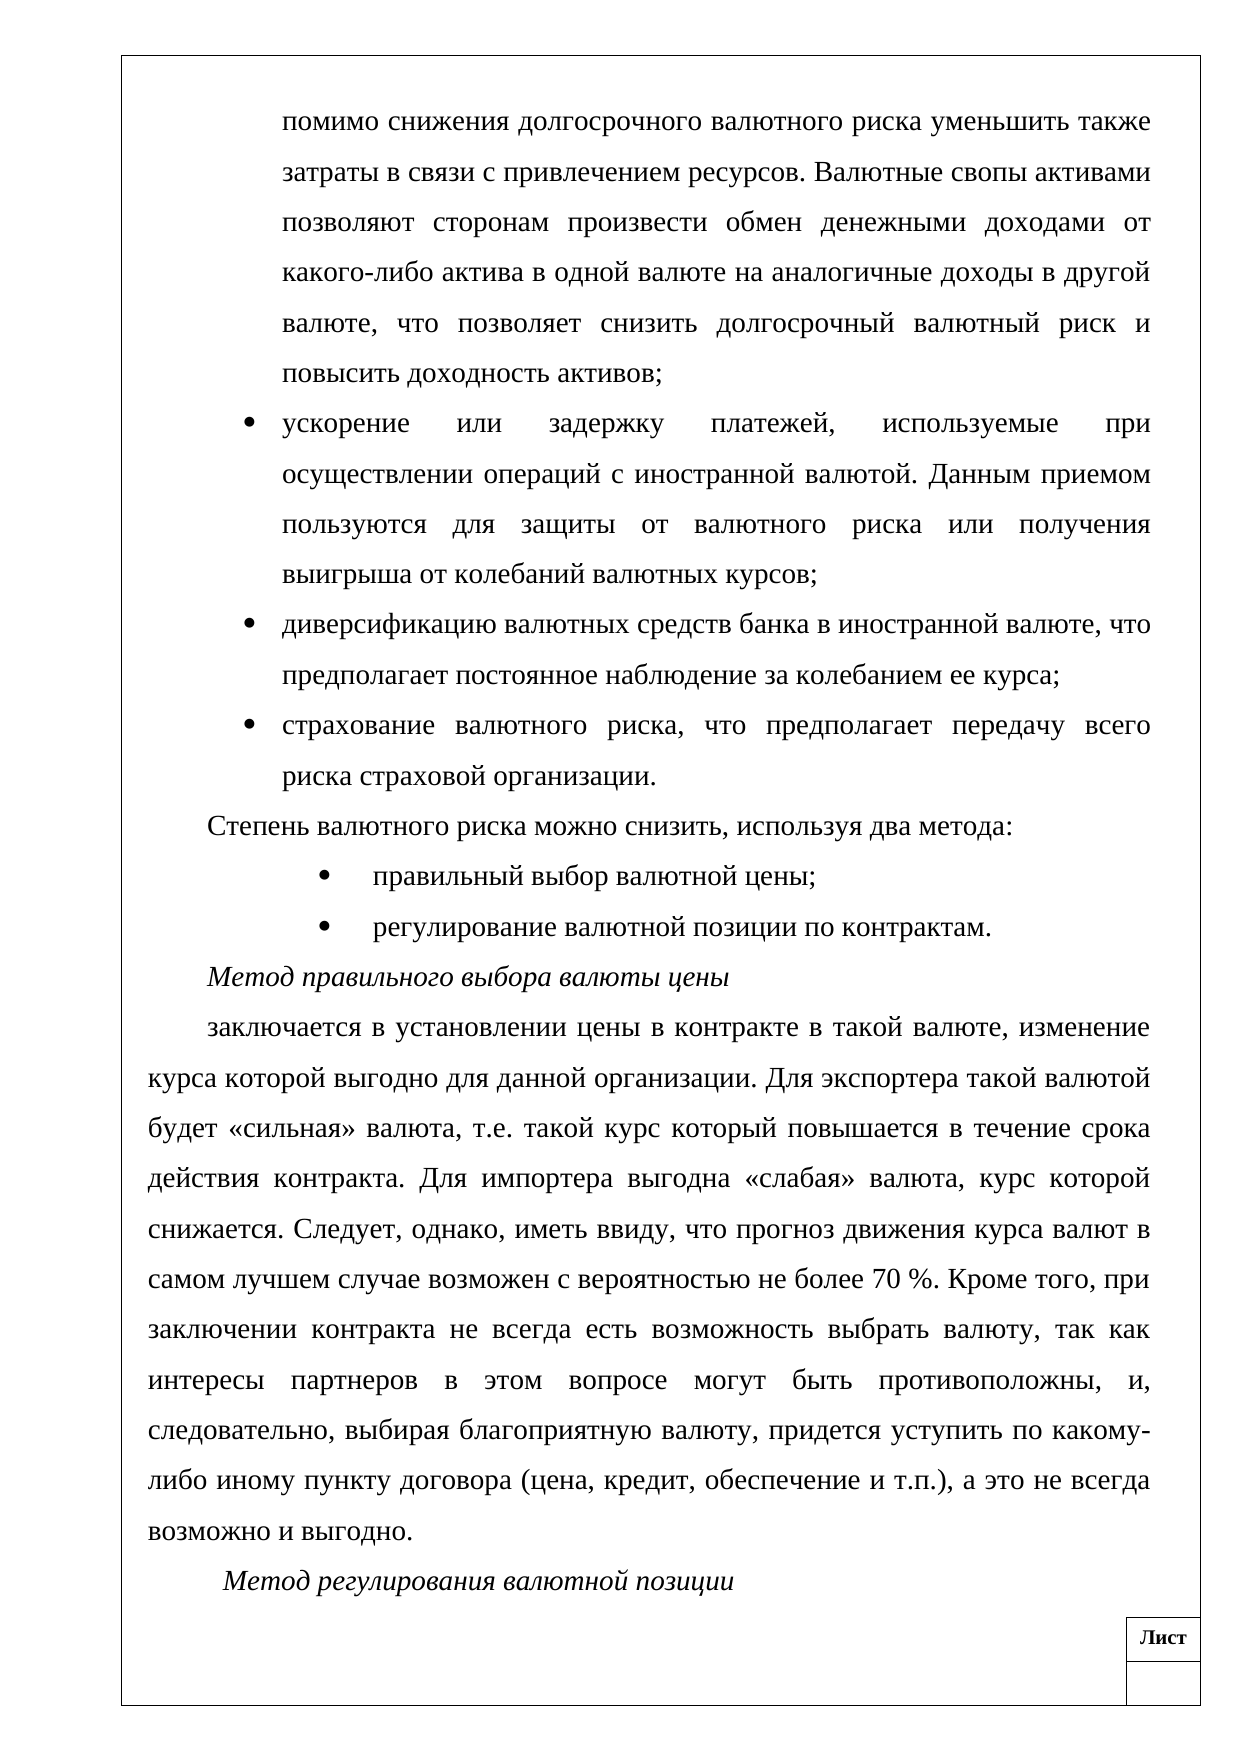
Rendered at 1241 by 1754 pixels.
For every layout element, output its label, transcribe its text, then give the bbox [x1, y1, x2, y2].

text Степень валютного риска можно снизить, используя два метода: [148, 808, 1152, 842]
subtitle Метод правильного выбора валюты цены [148, 959, 1152, 993]
text заключается в установлении цены в контракте в такой валюте, изменение курса которой выгодно для данной организации. Для экспортера такой валютой будет «сильная» валюта, т.е. такой курс который повышается в течение срока действия контракта. Для импортера выгодна «слабая» валюта, курс которой снижается. Следует, однако, иметь ввиду, что прогноз движения курса валют в самом лучшем случае возможен с вероятностью не более 70 %. Кроме того, при заключении контракта не всегда есть возможность выбрать валюту, так как интересы партнеров в этом вопросе могут быть противоположны, и, следовательно, выбирая благоприятную валюту, придется уступить по какому-либо иному пункту договора (цена, кредит, обеспечение и т.п.), а это не всегда возможно и выгодно. [148, 1009, 1152, 1546]
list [244, 103, 1152, 388]
text Метод регулирования валютной позиции [148, 1563, 1152, 1597]
list регулирование валютной позиции по контрактам. [319, 909, 1152, 942]
list диверсификацию валютных средств банка в иностранной валюте, что предполагает постоянное наблюдение за колебанием ее курса; [244, 607, 1152, 691]
list страхование валютного риска, что предполагает передачу всего риска страховой организации. [244, 707, 1152, 791]
list правильный выбор валютной цены; [319, 858, 1152, 892]
list ускорение или задержку платежей, используемые при осуществлении операций с иностранной валютой. Данным приемом пользуются для защиты от валютного риска или получения выигрыша от колебаний валютных курсов; [244, 405, 1152, 590]
